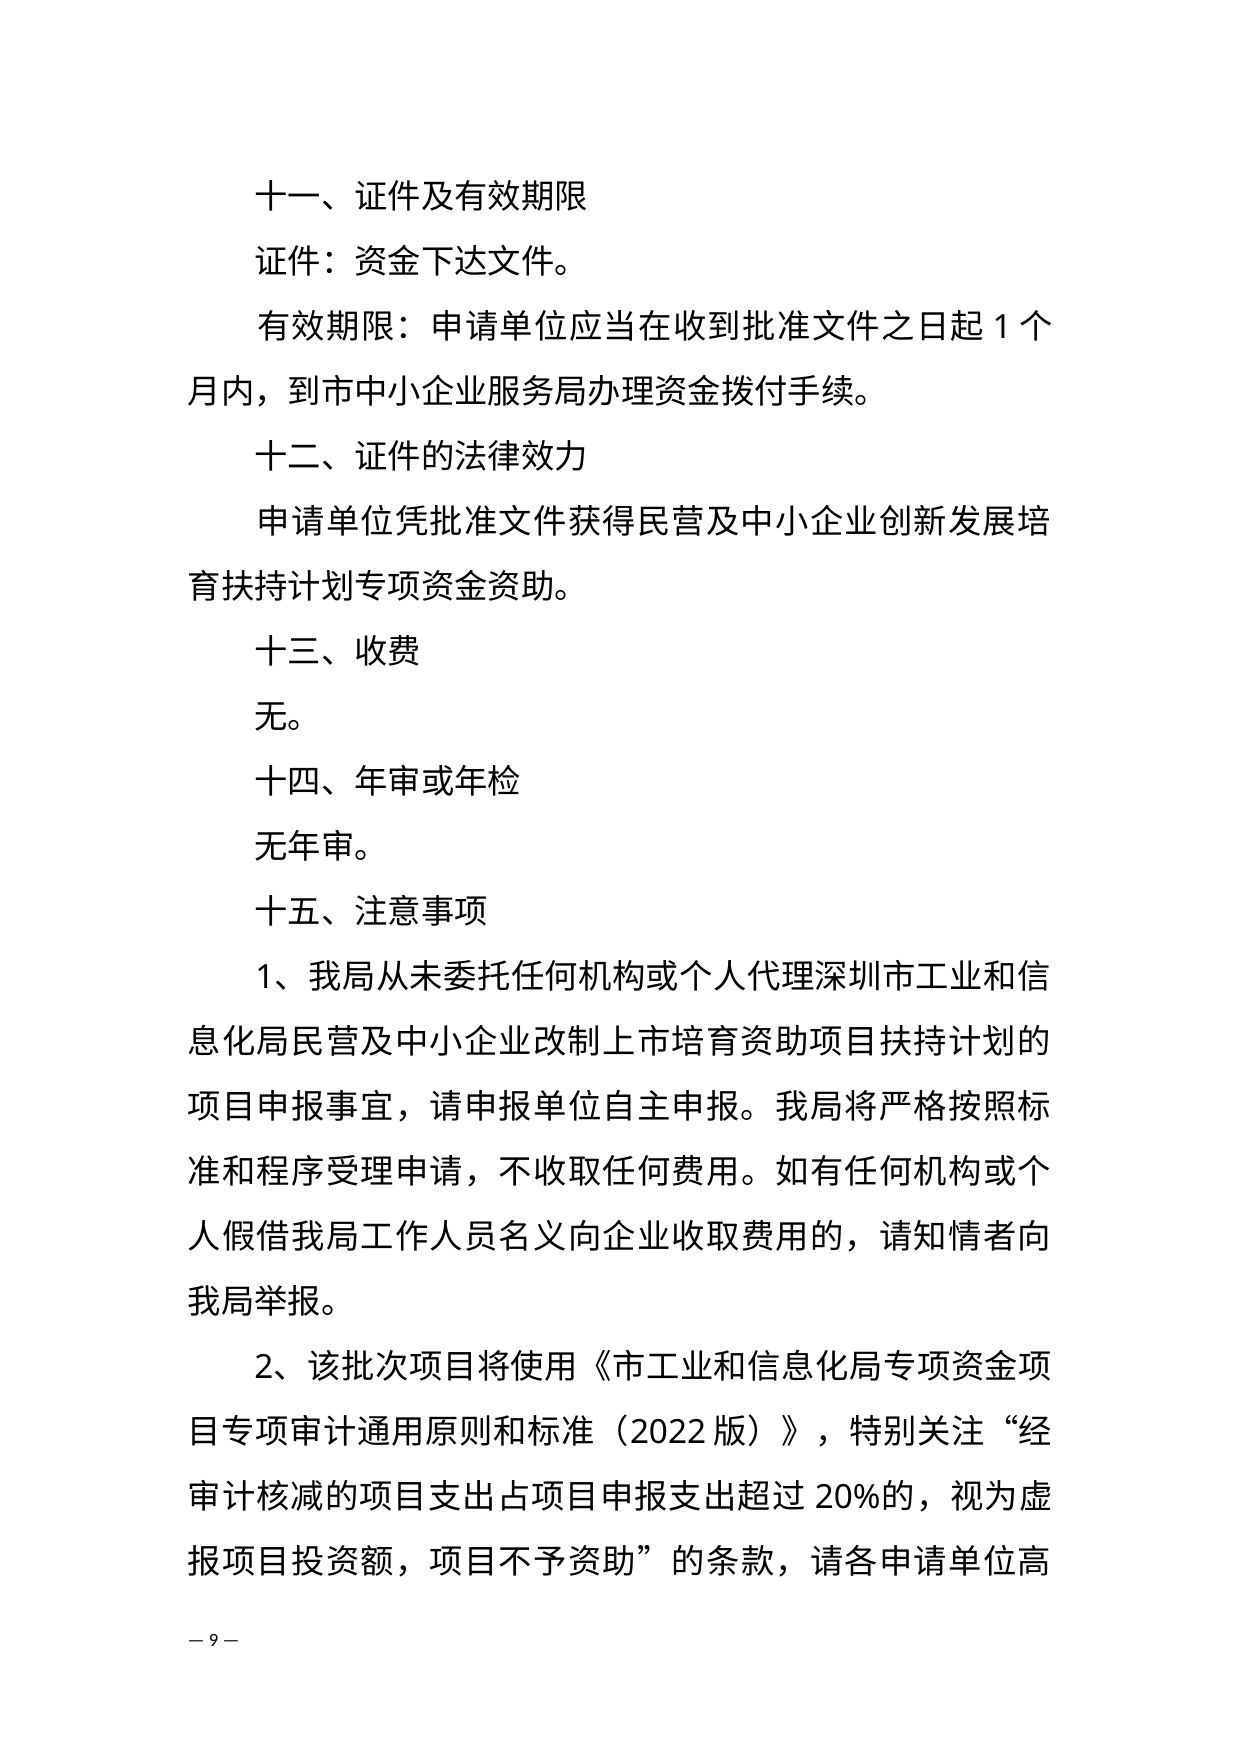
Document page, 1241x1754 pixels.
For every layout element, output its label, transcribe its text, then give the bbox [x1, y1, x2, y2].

text 申请单位凭批准文件获得民营及中小企业创新发展培育扶持计划专项资金资助。 [187, 487, 1053, 617]
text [187, 1332, 1053, 1592]
text 无。 [187, 682, 1053, 747]
text 十五、注意事项 [187, 877, 1053, 942]
text 十一、证件及有效期限 [187, 162, 1053, 227]
text 无年审。 [187, 812, 1053, 877]
text 十二、证件的法律效力 [187, 422, 1053, 487]
text 十三、收费 [187, 617, 1053, 682]
text 十四、年审或年检 [187, 747, 1053, 812]
text 证件：资金下达文件。 [187, 227, 1053, 292]
text 有效期限：申请单位应当在收到批准文件之日起1个月内，到市中小企业服务局办理资金拨付手续。 [187, 292, 1053, 422]
text 1、我局从未委托任何机构或个人代理深圳市工业和信息化局民营及中小企业改制上市培育资助项目扶持计划的项目申报事宜，请申报单位自主申报。我局将严格按照标准和程序受理申请，不收取任何费用。如有任何机构或个人假借我局工作人员名义向企业收取费用的，请知情者向我局举报。 [187, 942, 1053, 1332]
